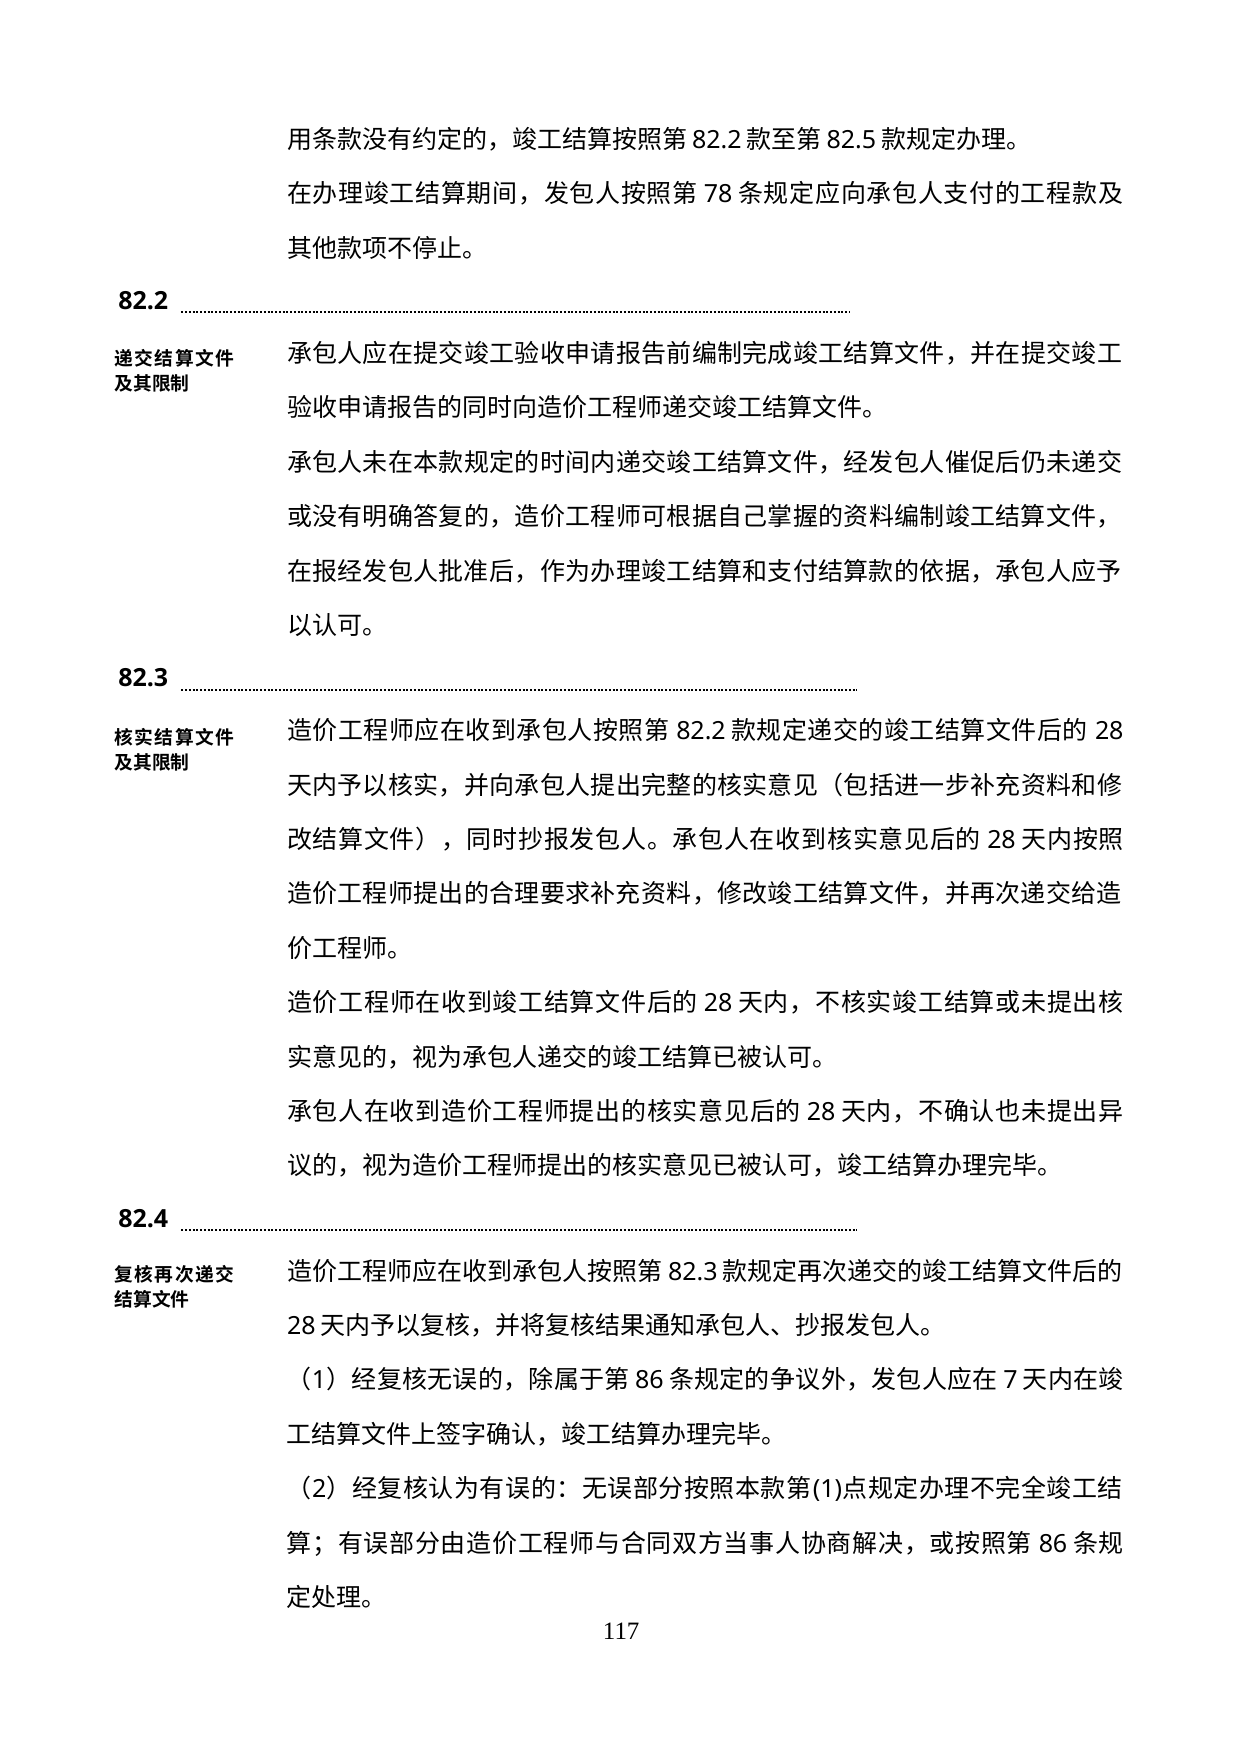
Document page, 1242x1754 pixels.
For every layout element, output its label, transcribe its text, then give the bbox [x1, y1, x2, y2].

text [287, 119, 1123, 156]
text 承包人未在本款规定的时间内递交竣工结算文件，经发包人催促后仍未递交或没有明确答复的，造价工程师可根据自己掌握的资料编制竣工结算文件，在报经发包人批准后，作为办理竣工结算和支付结算款的依据，承包人应予以认可。 [287, 442, 1123, 642]
text 82.2 [118, 282, 1123, 317]
text 造价工程师应在收到承包人按照第82.2款规定递交的竣工结算文件后的28天内予以核实，并向承包人提出完整的核实意见（包括进一步补充资料和修改结算文件），同时抄报发包人。承包人在收到核实意见后的28天内按照造价工程师提出的合理要求补充资料，修改竣工结算文件，并再次递交给造价工程师。 造价工程师在收到竣工结算文件后的28天内，不核实竣工结算或未提出核实意见的，视为承包人递交的竣工结算已被认可。 [287, 711, 1123, 1073]
text 82.3 [118, 660, 1123, 694]
text （1）经复核无误的，除属于第86条规定的争议外，发包人应在7天内在竣工结算文件上签字确认，竣工结算办理完毕。 [286, 1360, 1123, 1451]
text （2）经复核认为有误的：无误部分按照本款第(1)点规定办理不完全竣工结算；有误部分由造价工程师与合同双方当事人协商解决，或按照第86条规定处理。 [286, 1469, 1123, 1614]
text 承包人在收到造价工程师提出的核实意见后的28天内，不确认也未提出异议的，视为造价工程师提出的核实意见已被认可，竣工结算办理完毕。 [287, 1091, 1123, 1182]
text 82.4 [118, 1200, 1123, 1234]
text 在办理竣工结算期间，发包人按照第78条规定应向承包人支付的工程款及其他款项不停止。 [287, 174, 1123, 264]
text 承包人应在提交竣工验收申请报告前编制完成竣工结算文件，并在提交竣工验收申请报告的同时向造价工程师递交竣工结算文件。 [287, 333, 1123, 424]
text 造价工程师应在收到承包人按照第82.3款规定再次递交的竣工结算文件后的28天内予以复核，并将复核结果通知承包人、抄报发包人。 [287, 1251, 1123, 1342]
